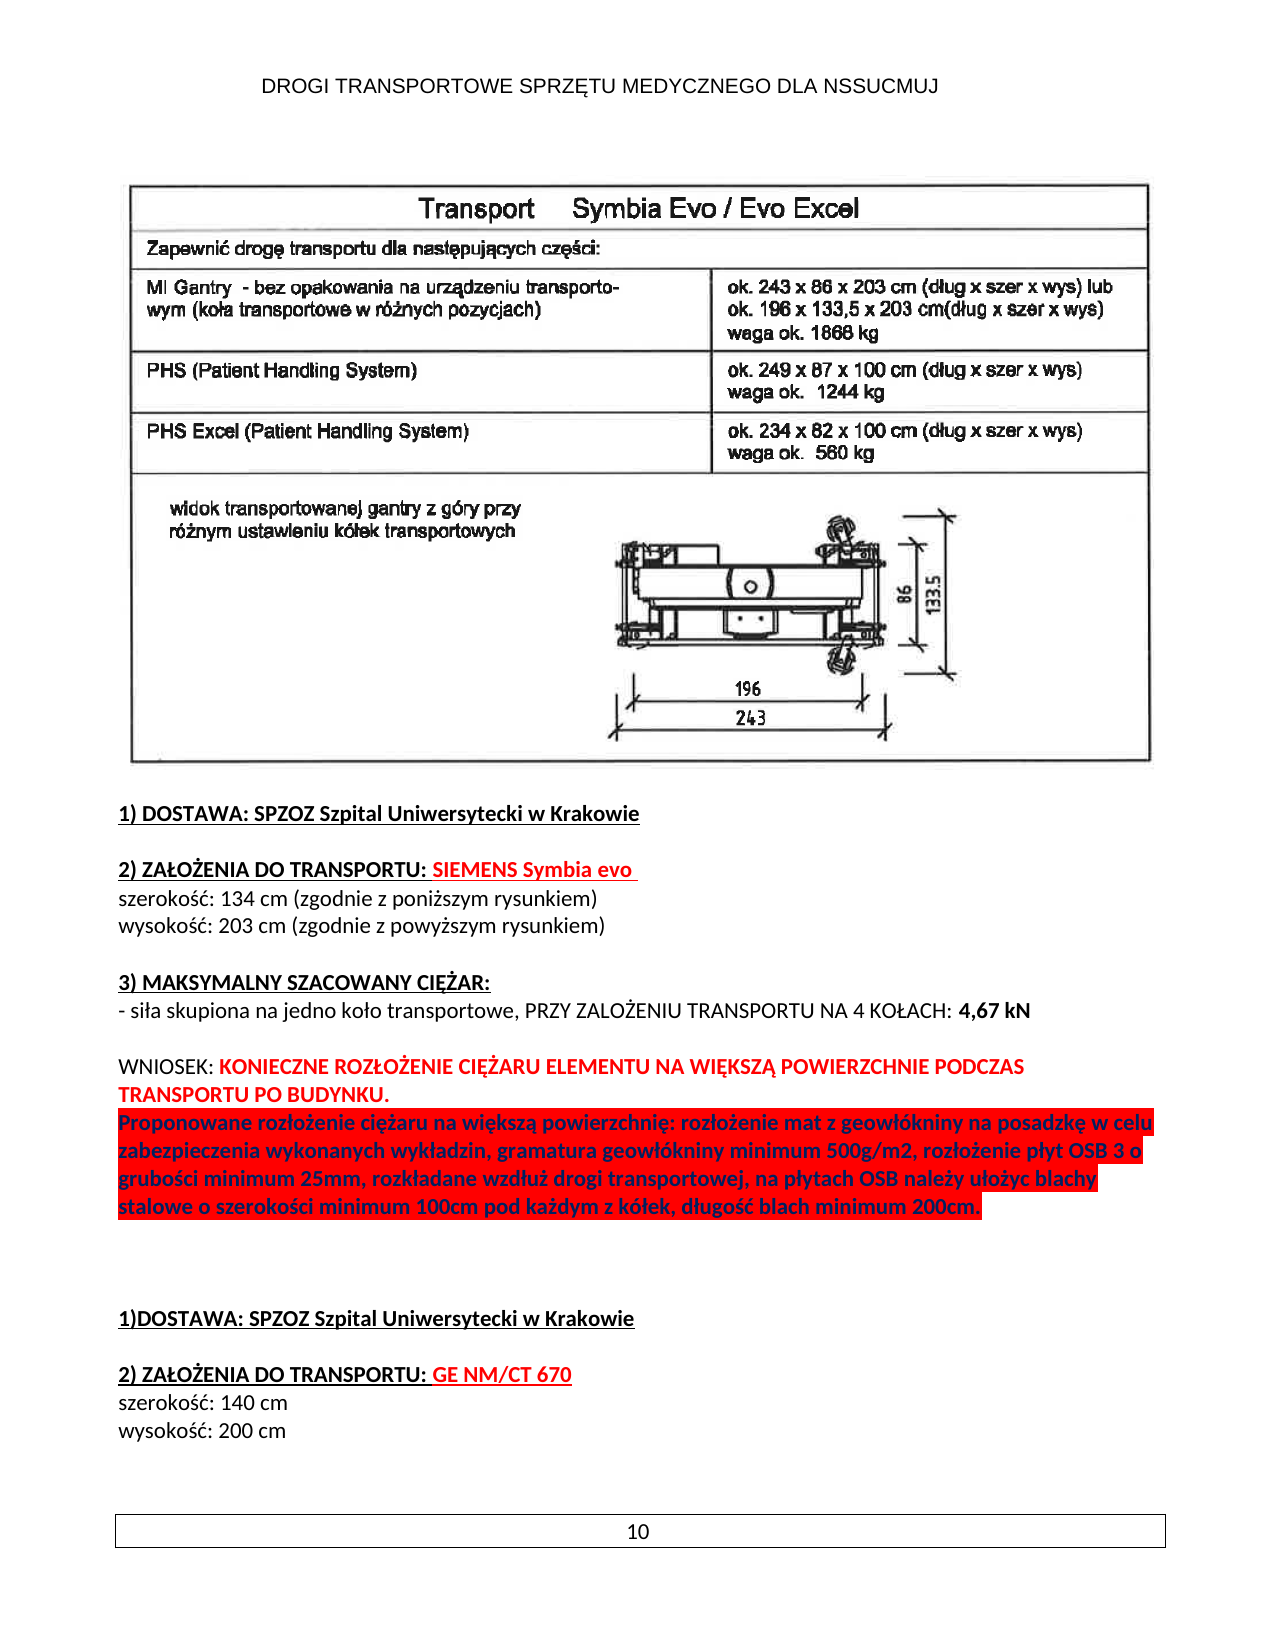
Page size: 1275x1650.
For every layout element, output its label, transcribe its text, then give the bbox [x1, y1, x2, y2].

text wysokość: 200 cm [118, 1416, 1157, 1444]
text 2) ZAŁOŻENIA DO TRANSPORTU: GE NM/CT 670 [118, 1360, 1157, 1388]
text 3) MAKSYMALNY SZACOWANY CIĘŻAR: [118, 968, 1157, 996]
text 1)DOSTAWA: SPZOZ Szpital Uniwersytecki w Krakowie [118, 1304, 1157, 1332]
text 1) DOSTAWA: SPZOZ Szpital Uniwersytecki w Krakowie [118, 799, 1157, 828]
text wysokość: 203 cm (zgodnie z powyższym rysunkiem) [118, 912, 1157, 940]
text WNIOSEK: KONIECZNE ROZŁOŻENIE CIĘŻARU ELEMENTU NA WIĘKSZĄ POWIERZCHNIE PODCZAS TRANSPORTU PO BUDYNKU. [118, 1052, 1157, 1108]
text - siła skupiona na jedno koło transportowe, PRZY ZALOŻENIU TRANSPORTU NA 4 KOŁACH: 4,67 kN [118, 996, 1157, 1024]
text szerokość: 134 cm (zgodnie z poniższym rysunkiem) [118, 884, 1157, 912]
text szerokość: 140 cm [118, 1388, 1157, 1416]
text 2) ZAŁOŻENIA DO TRANSPORTU: SIEMENS Symbia evo [118, 856, 1157, 884]
